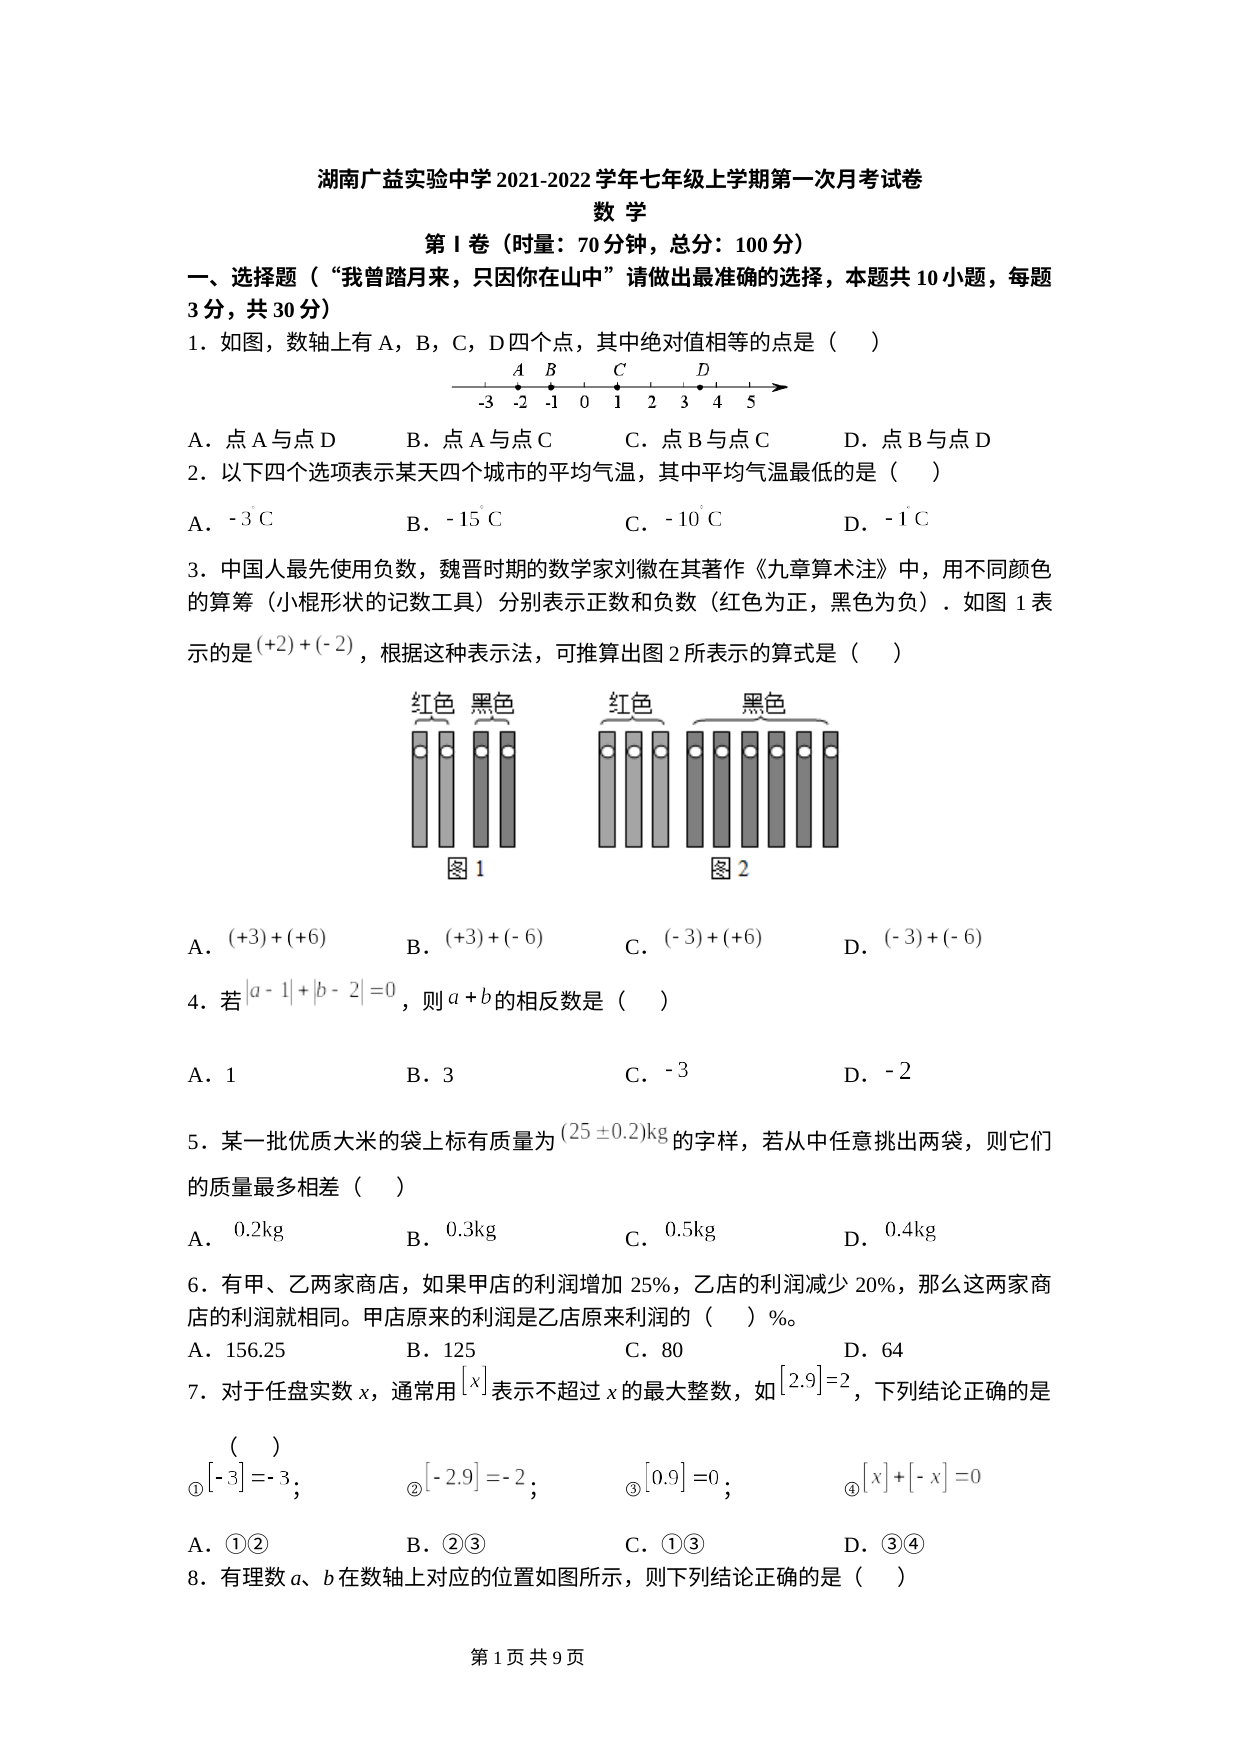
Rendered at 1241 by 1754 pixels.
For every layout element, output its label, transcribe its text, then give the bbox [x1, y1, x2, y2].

text 数 学 [187, 194, 1053, 227]
text 2．以下四个选项表示某天四个城市的平均气温，其中平均气温最低的是（ ） [187, 454, 1053, 487]
picture [396, 682, 845, 889]
text A． B． C． D． [187, 909, 1053, 974]
picture [438, 357, 802, 415]
text 第Ⅰ卷（时量：70分钟，总分：100分） [187, 227, 1053, 259]
text ①； ②； ③； ④ [187, 1462, 1053, 1527]
text A．1 B．3 C． D． [187, 1039, 1053, 1104]
text A．156.25 B．125 C．80 D．64 [187, 1332, 1053, 1364]
text 一、选择题（“我曾踏月来，只因你在山中”请做出最准确的选择，本题共10小题，每题3分，共30分） [187, 259, 1053, 324]
text 5．某一批优质大米的袋上标有质量为的字样，若从中任意挑出两袋，则它们的质量最多相差（ ） [187, 1104, 1053, 1202]
text 8．有理数a、b在数轴上对应的位置如图所示，则下列结论正确的是（ ） [187, 1559, 1053, 1592]
text A． B． C． D． [187, 1202, 1053, 1267]
text 1．如图，数轴上有A，B，C，D四个点，其中绝对值相等的点是（ ） [187, 324, 1053, 357]
text 湖南广益实验中学2021-2022学年七年级上学期第一次月考试卷 [187, 162, 1053, 194]
text A． B． C． D． [187, 487, 1053, 552]
text 6．有甲、乙两家商店，如果甲店的利润增加25%，乙店的利润减少20%，那么这两家商店的利润就相同。甲店原来的利润是乙店原来利润的（ ）%。 [187, 1267, 1053, 1332]
text 3．中国人最先使用负数，魏晋时期的数学家刘徽在其著作《九章算术注》中，用不同颜色的算筹（小棍形状的记数工具）分别表示正数和负数（红色为正，黑色为负）．如图1表示的是，根据这种表示法，可推算出图2所表示的算式是（ ） [187, 552, 1053, 682]
text A．①② B．②③ C．①③ D．③④ [187, 1527, 1053, 1559]
text 4．若，则的相反数是（ ） [187, 974, 1053, 1039]
text 7．对于任盘实数x，通常用表示不超过x的最大整数，如，下列结论正确的是（ ） [187, 1364, 1053, 1462]
text A．点A与点D B．点A与点C C．点B与点C D．点B与点D [187, 422, 1053, 454]
